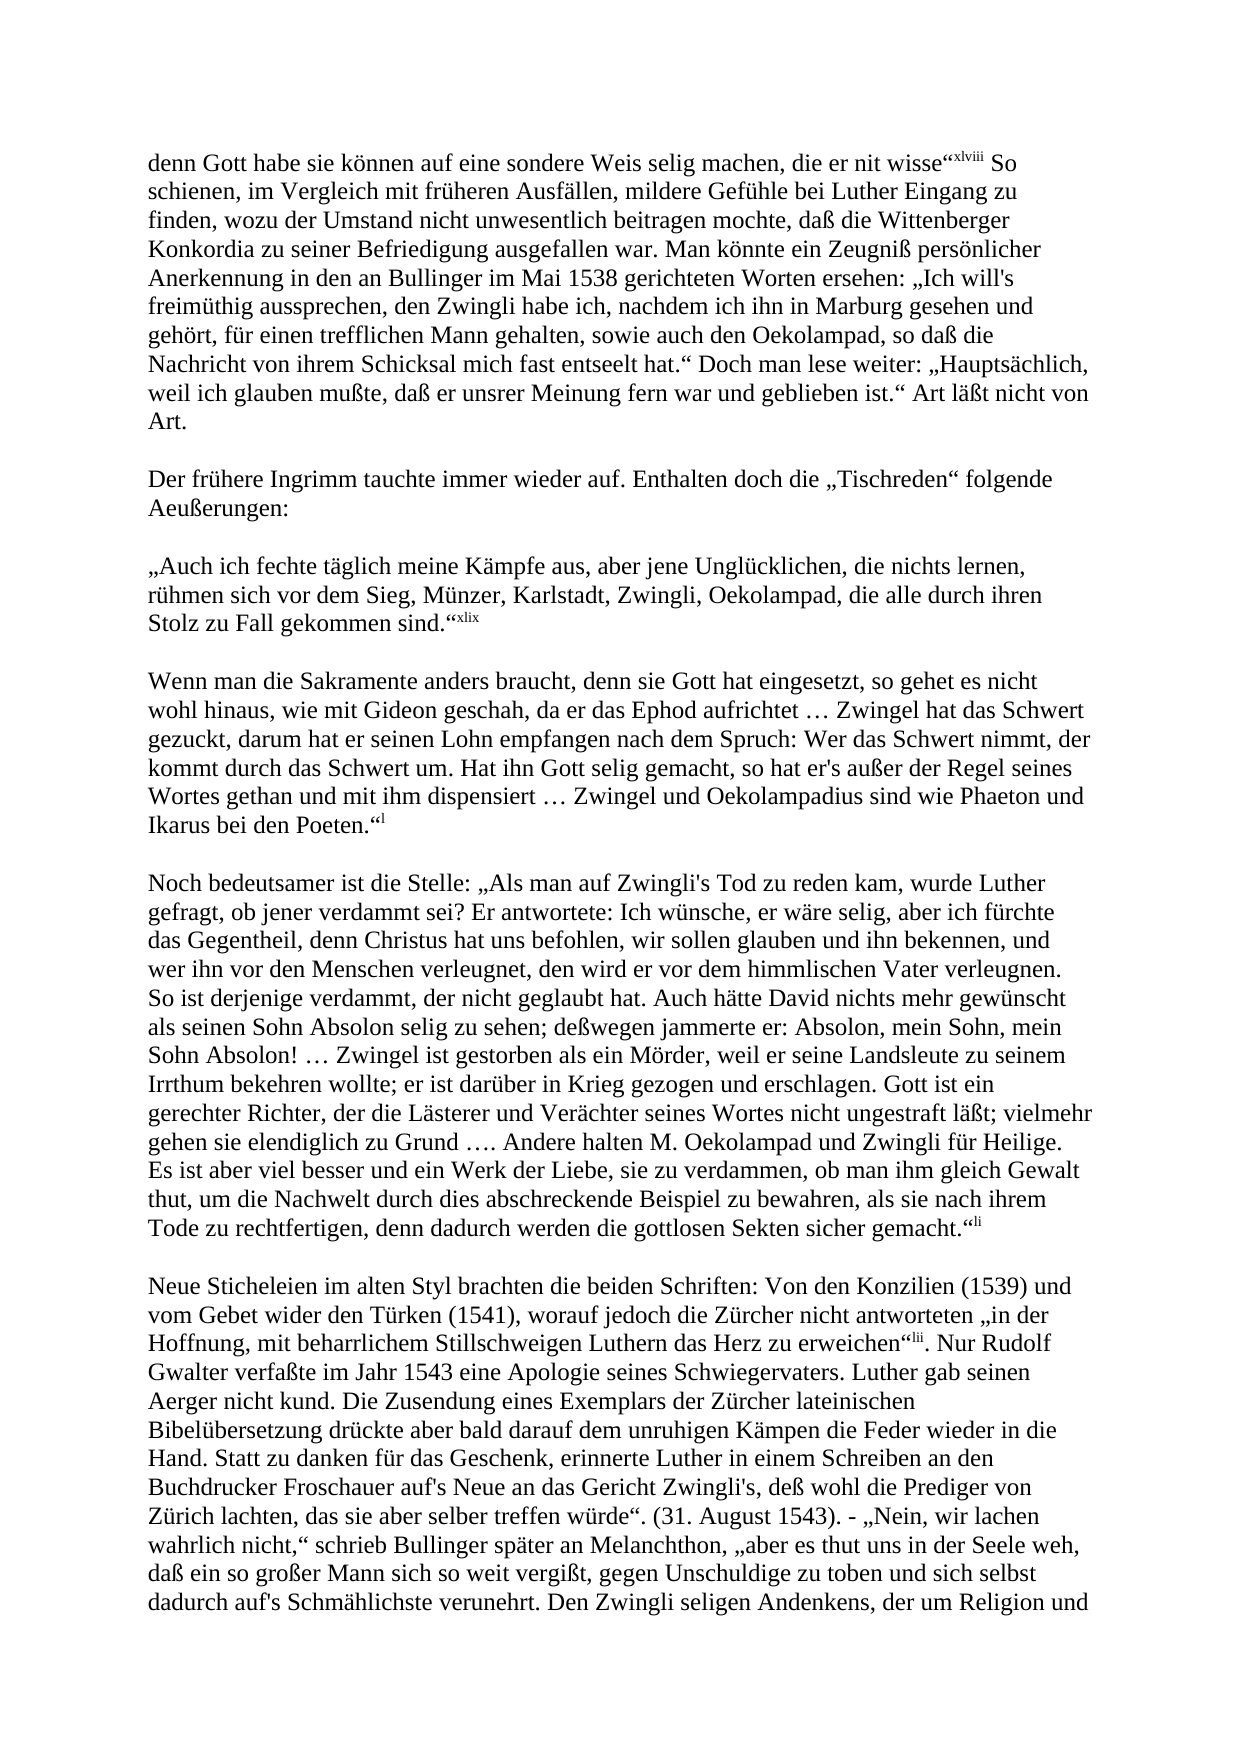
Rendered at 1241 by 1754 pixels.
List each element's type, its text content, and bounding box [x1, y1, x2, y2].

text „Auch ich fechte täglich meine Kämpfe aus, aber jene Unglücklichen, die nichts lernen, rühmen sich vor dem Sieg, Münzer, Karlstadt, Zwingli, Oekolampad, die alle durch ihren Stolz zu Fall gekommen sind.“ [148, 551, 1093, 637]
text Noch bedeutsamer ist die Stelle: „Als man auf Zwingli's Tod zu reden kam, wurde Luther gefragt, ob jener verdammt sei? Er antwortete: Ich wünsche, er wäre selig, aber ich fürchte das Gegentheil, denn Christus hat uns befohlen, wir sollen glauben und ihn bekennen, und wer ihn vor den Menschen verleugnet, den wird er vor dem himmlischen Vater verleugnen. So ist derjenige verdammt, der nicht geglaubt hat. Auch hätte David nichts mehr gewünscht als seinen Sohn Absolon selig zu sehen; deßwegen jammerte er: Absolon, mein Sohn, mein Sohn Absolon! … Zwingel ist gestorben als ein Mörder, weil er seine Landsleute zu seinem Irrthum bekehren wollte; er ist darüber in Krieg gezogen und erschlagen. Gott ist ein gerechter Richter, der die Lästerer und Verächter seines Wortes nicht ungestraft läßt; vielmehr gehen sie elendiglich zu Grund …. Andere halten M. Oekolampad und Zwingli für Heilige. Es ist aber viel besser und ein Werk der Liebe, sie zu verdammen, ob man ihm gleich Gewalt thut, um die Nachwelt durch dies abschreckende Beispiel zu bewahren, als sie nach ihrem Tode zu rechtfertigen, denn dadurch werden die gottlosen Sekten sicher gemacht.“ [148, 868, 1093, 1242]
text Wenn man die Sakramente anders braucht, denn sie Gott hat eingesetzt, so gehet es nicht wohl hinaus, wie mit Gideon geschah, da er das Ephod aufrichtet … Zwingel hat das Schwert gezuckt, darum hat er seinen Lohn empfangen nach dem Spruch: Wer das Schwert nimmt, der kommt durch das Schwert um. Hat ihn Gott selig gemacht, so hat er's außer der Regel seines Wortes gethan und mit ihm dispensiert … Zwingel und Oekolampadius sind wie Phaeton und Ikarus bei den Poeten.“ [148, 666, 1093, 839]
text Der frühere Ingrimm tauchte immer wieder auf. Enthalten doch die „Tischreden“ folgende Aeußerungen: [148, 464, 1093, 522]
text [148, 148, 1093, 435]
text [148, 1271, 1093, 1616]
